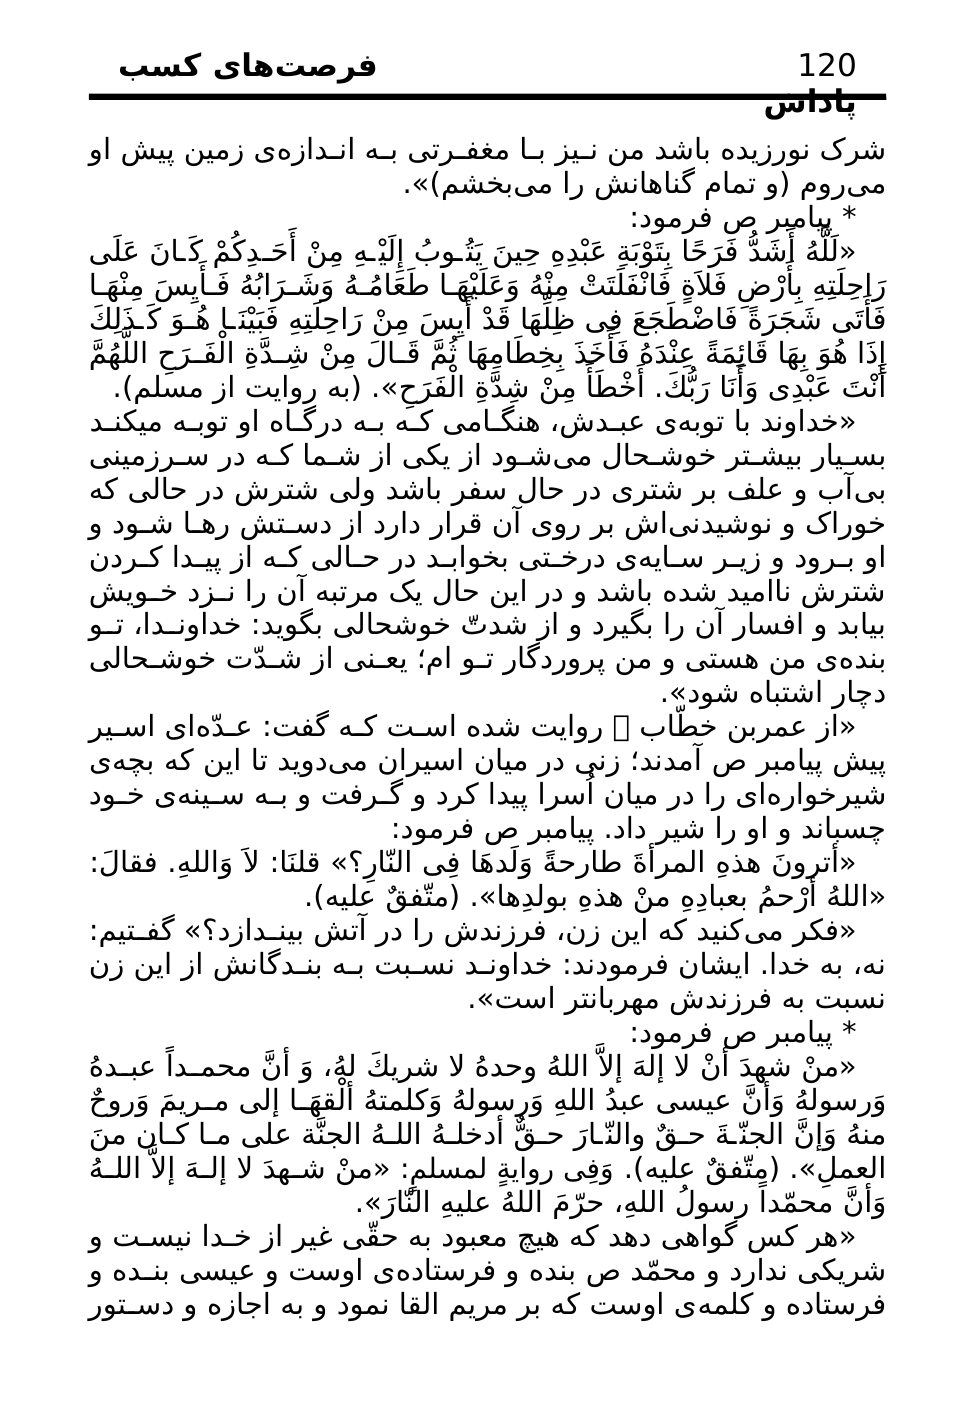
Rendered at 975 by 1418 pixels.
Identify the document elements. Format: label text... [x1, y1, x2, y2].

text * پیامبر ص فرمود: [89, 200, 886, 234]
text «لَلَّهُ أَشَدُّ فَرَحًا بِتَوْبَةِ عَبْدِهِ حِينَ يَتُوبُ إِلَيْهِ مِنْ أَحَدِكُمْ كَانَ عَلَى رَاحِلَتِهِ بِأَرْضِ فَلاَةٍ فَانْفَلَتَتْ مِنْهُ وَعَلَيْهَا طَعَامُهُ وَشَرَابُهُ فَأَيِسَ مِنْهَا فَأَتَى شَجَرَةً فَاضْطَجَعَ فِى ظِلِّهَا قَدْ أَيِسَ مِنْ رَاحِلَتِهِ فَبَيْنَا هُوَ كَذَلِكَ إِذَا هُوَ بِهَا قَائِمَةً عِنْدَهُ فَأَخَذَ بِخِطَامِهَا ثُمَّ قَالَ مِنْ شِدَّةِ الْفَرَحِ اللَّهُمَّ أَنْتَ عَبْدِى وَأَنَا رَبُّكَ. أَخْطَأَ مِنْ شِدَّةِ الْفَرَحِ». (به روایت از مسلم). [89, 234, 886, 404]
text «أترونَ هذهِ المرأةَ طارحةً وَلَدهَا فِی النّارِ؟» قلنَا: لاَ وَاللهِ. فقالَ: «اللهُ أرْحمُ بعبادِهِ منْ هذهِ بولدِها». (متّفقٌ علیه). [89, 846, 886, 913]
text «از عمربن خطّاب روایت شده است که گفت: عدّه‌ای اسیر پیش پیامبر ص آمدند؛ زنی در میان اسیران می‌دوید تا این که بچه‌ی شیرخواره‌ای را در میان اُسرا پیدا کرد و گرفت و به سینه‌ی خود چسباند و او را شیر داد. پیامبر ص فرمود: [89, 710, 886, 846]
text «منْ شهدَ أنْ لا إلهَ إلاَّ اللهُ وحدهُ لا شریكَ لهُ، وَ أنَّ محمداً عبدهُ وَرسولهُ وَأنَّ عیسی عبدُ اللهِ وَرسولهُ وَکلمتهُ ألْقهَا إلی مریمَ وَروحٌ منهُ وَإنَّ الجنّةَ حقٌ والنّارَ حقٌّ أدخلهُ اللهُ الجنَّة علی ما کان منَ العملِ». (متّفقٌ علیه). وَفِی روایةٍ لمسلمٍ: «منْ شهدَ لا إلهَ إلاَّ اللهُ وَأنَّ محمّداً رسولُ اللهِ، حرّمَ اللهُ علیهِ النّارَ». [89, 1049, 886, 1219]
text «خداوند با توبه‌ی عبدش، هنگامی که به درگاه او توبه میکند بسیار بیشتر خوشحال می‌شود از یکی از شما که در سرزمینی بی‌آب و علف بر شتری در حال سفر باشد ولی شترش در حالی که خوراک و نوشیدنی‌اش بر روی آن قرار دارد از دستش رها شود و او برود و زیر سایه‌ی درختی بخوابد در حالی که از پیدا کردن شترش ناامید شده باشد و در این حال یک مرتبه آن را نزد خویش بیابد و افسار آن را بگیرد و از شدتّ خوشحالی بگوید: خداوندا، تو بنده‌ی من هستی و من پروردگار تو ام؛ یعنی از شدّت خوشحالی دچار اشتباه شود». [89, 404, 886, 710]
text * پیامبر ص فرمود: [89, 1015, 886, 1049]
text «فکر می‌کنید که این زن، فرزندش را در آتش بیندازد؟» گفتیم: نه، به خدا. ایشان فرمودند: خداوند نسبت به بندگانش از این زن نسبت به فرزندش مهربانتر است». [89, 913, 886, 1015]
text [89, 132, 886, 200]
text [89, 1219, 886, 1321]
